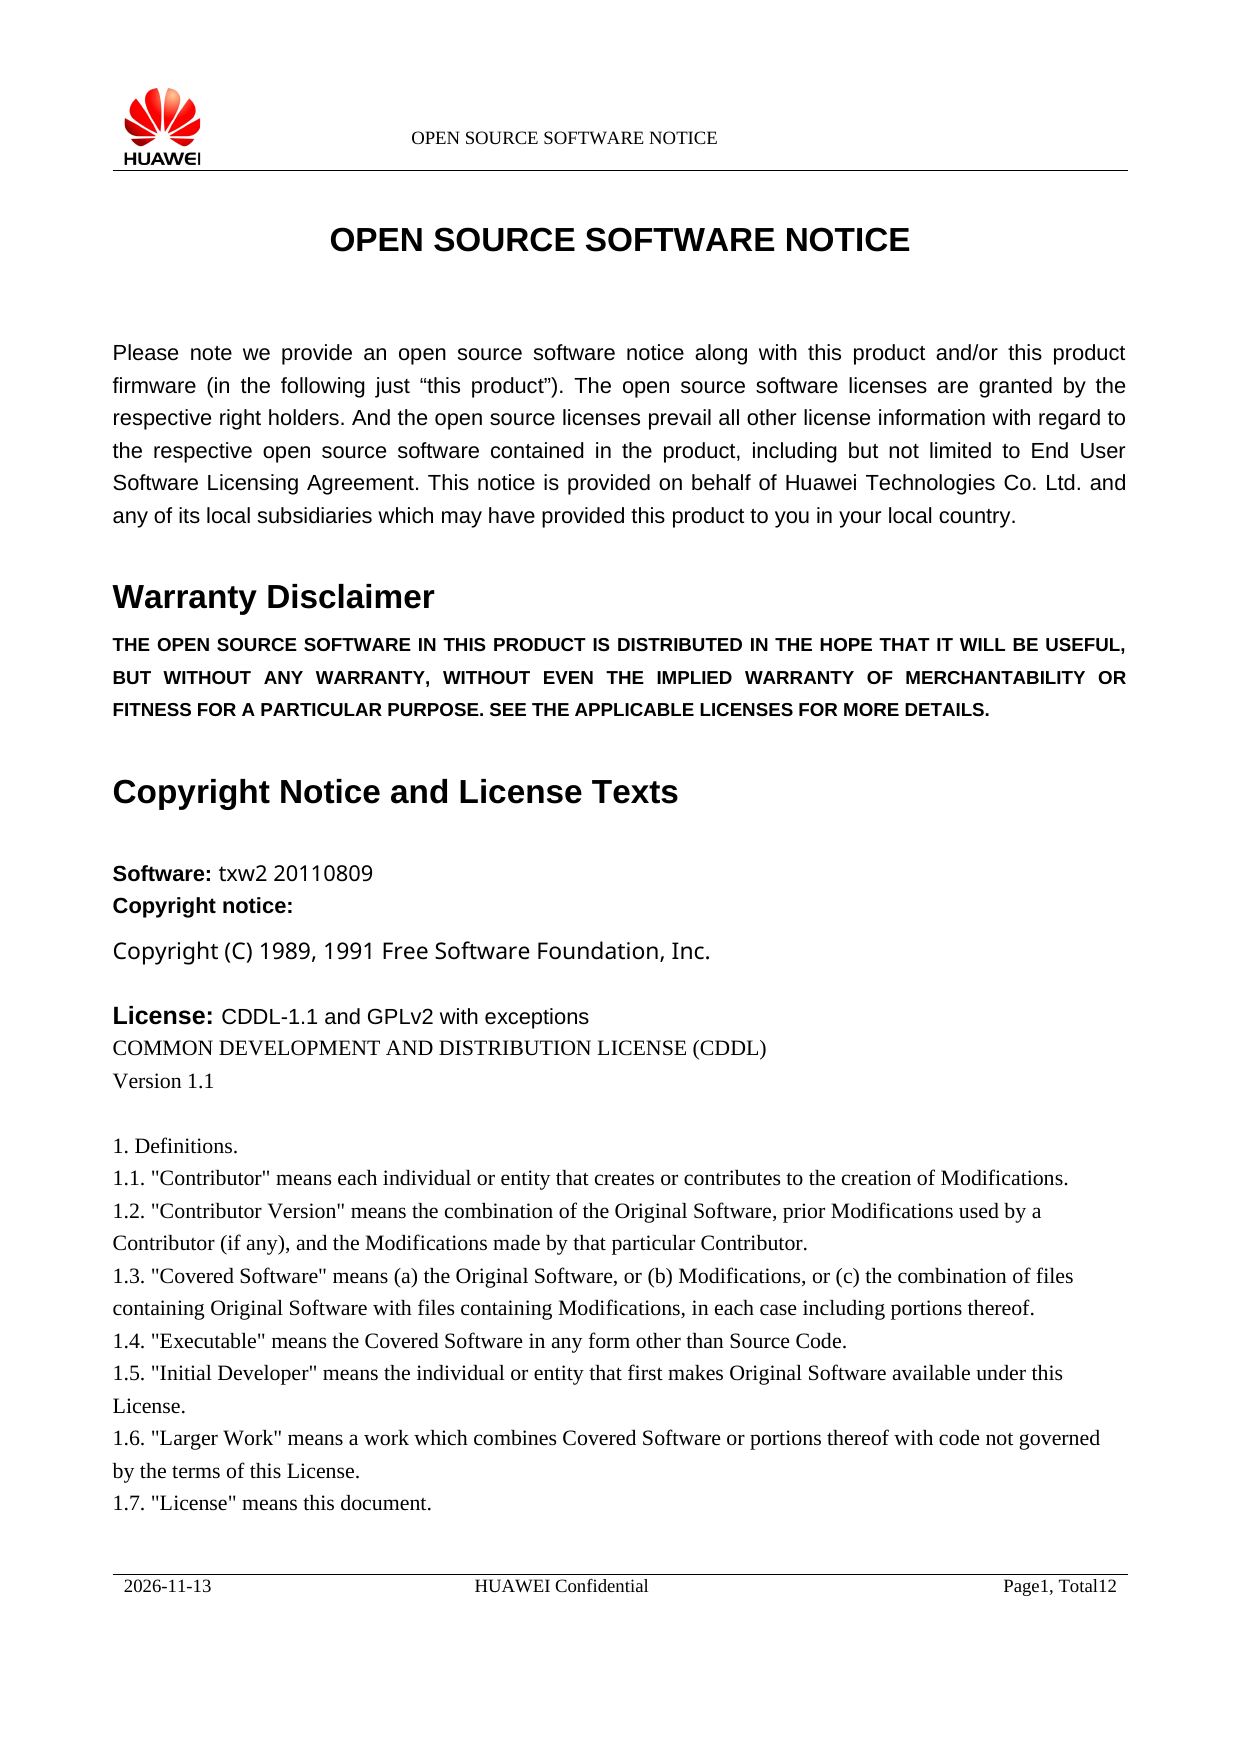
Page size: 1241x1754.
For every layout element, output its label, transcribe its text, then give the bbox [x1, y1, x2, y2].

text Warranty Disclaimer [112, 564, 1128, 629]
text 1.3. "Covered Software" means (a) the Original Software, or (b) Modifications, or (c) the combination of files containing Original Software with files containing Modifications, in each case including portions thereof. [112, 1259, 1128, 1324]
text 1.1. "Contributor" means each individual or entity that creates or contributes to the creation of Modifications. [112, 1161, 1128, 1194]
text Please note we provide an open source software notice along with this product and/or this product firmware (in the following just “this product”). The open source software licenses are granted by the respective right holders. And the open source licenses prevail all other license information with regard to the respective open source software contained in the product, including but not limited to End User Software Licensing Agreement. This notice is provided on behalf of Huawei Technologies Co. Ltd. and any of its local subsidiaries which may have provided this product to you in your local country. [112, 336, 1128, 531]
text 1.5. "Initial Developer" means the individual or entity that first makes Original Software available under this License. [112, 1356, 1128, 1421]
text Version 1.1 [112, 1064, 1128, 1096]
text COMMON DEVELOPMENT AND DISTRIBUTION LICENSE (CDDL) [112, 1031, 1128, 1064]
text Copyright (C) 1989, 1991 Free Software Foundation, Inc. [112, 934, 1128, 999]
text 1.6. "Larger Work" means a work which combines Covered Software or portions thereof with code not governed by the terms of this License. [112, 1421, 1128, 1486]
text 1.7. "License" means this document. [112, 1486, 1128, 1519]
picture [124, 88, 201, 165]
text The open source software in this product is distributed in the hope that it will be useful, but WITHOUT ANY WARRANTY, without even the implied warranty of MERCHANTABILITY or FITNESS FOR A PARTICULAR PURPOSE. See the applicable licenses for more details. [112, 629, 1128, 726]
text Copyright Notice and License Texts [112, 759, 1128, 824]
text 1.2. "Contributor Version" means the combination of the Original Software, prior Modifications used by a Contributor (if any), and the Modifications made by that particular Contributor. [112, 1194, 1128, 1259]
text 1.4. "Executable" means the Covered Software in any form other than Source Code. [112, 1324, 1128, 1356]
title Software: txw2 20110809 [112, 856, 1128, 889]
text 1. Definitions. [112, 1129, 1128, 1161]
text License: CDDL-1.1 and GPLv2 with exceptions [112, 999, 1128, 1031]
text Copyright notice: [112, 889, 1128, 921]
text OPEN SOURCE SOFTWARE NOTICE [112, 206, 1128, 271]
